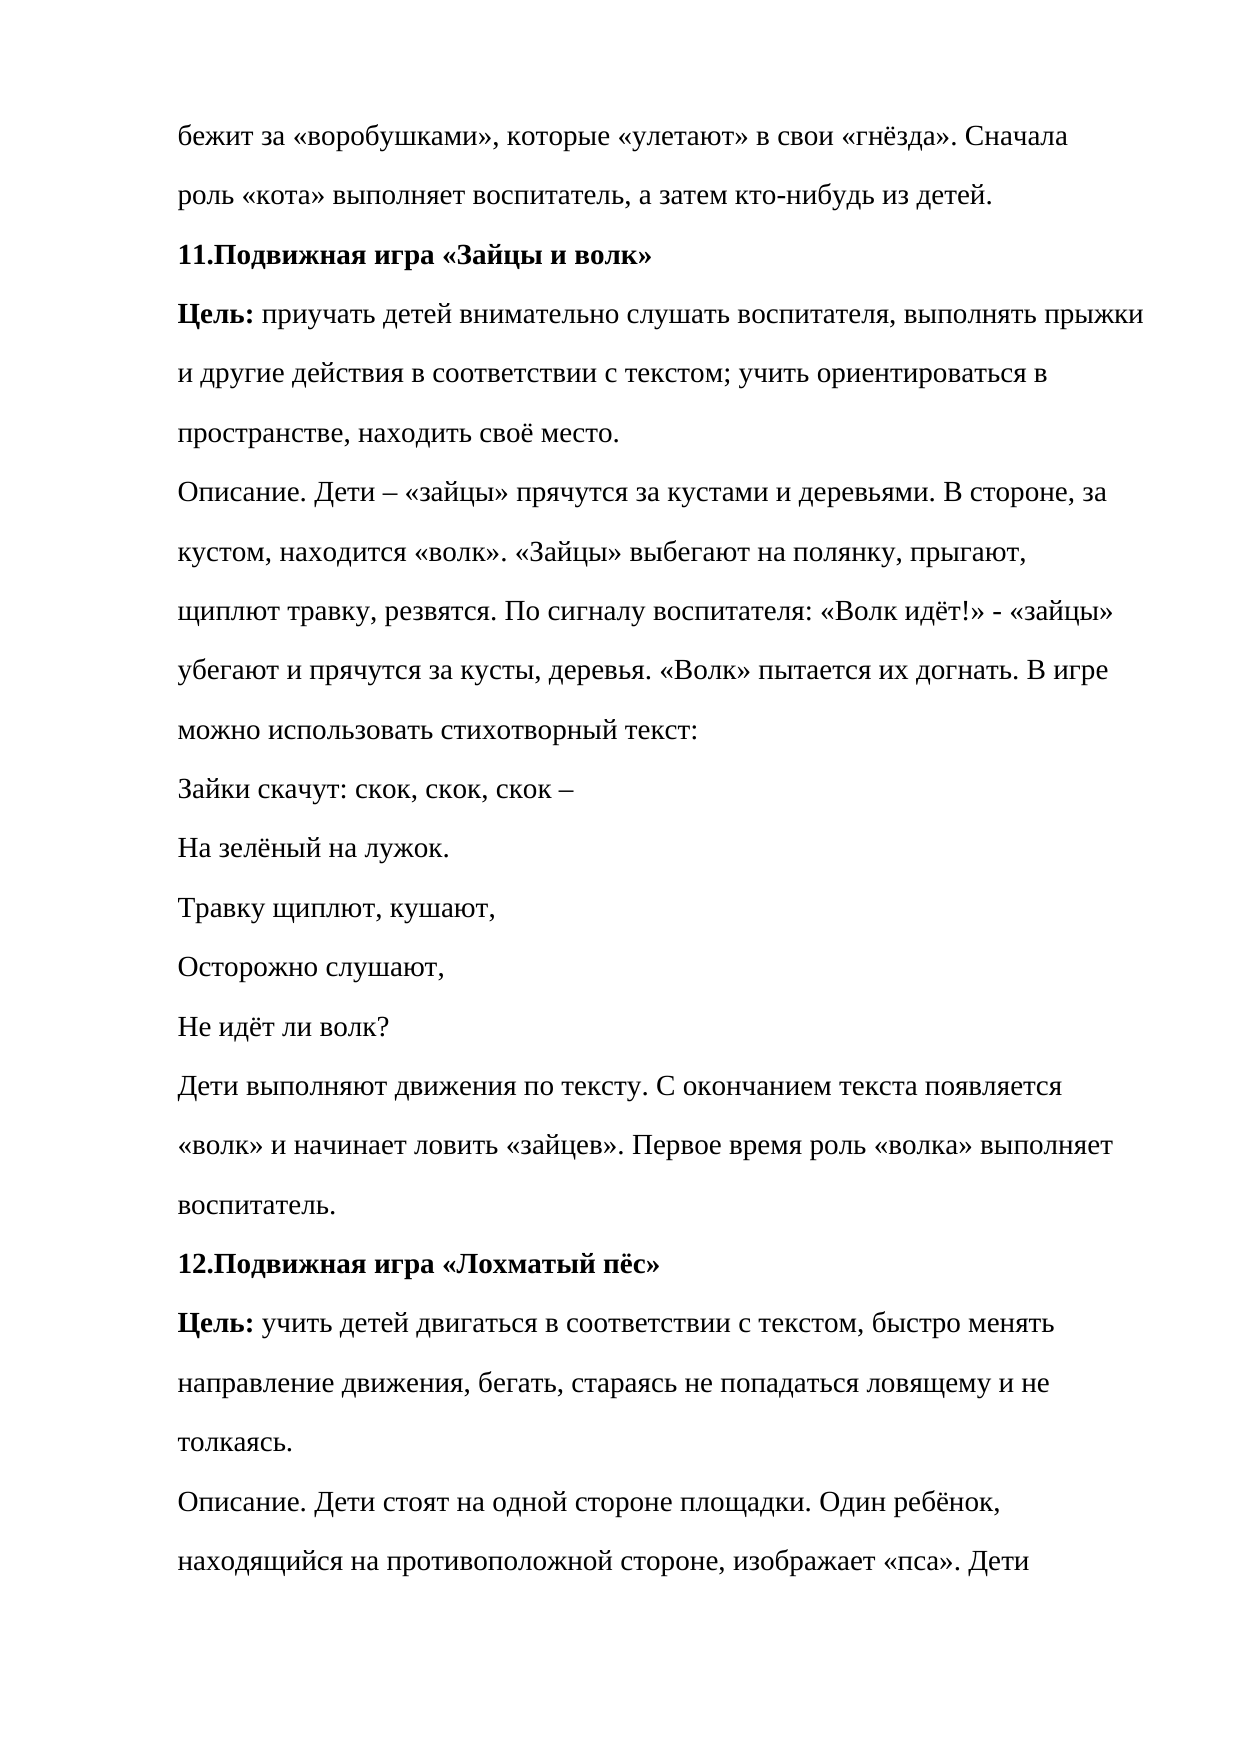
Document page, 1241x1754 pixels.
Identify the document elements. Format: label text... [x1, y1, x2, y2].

text и другие действия в соответствии с текстом; учить ориентироваться в [177, 356, 1152, 389]
text Осторожно слушают, [177, 949, 1152, 983]
text Цель: приучать детей внимательно слушать воспитателя, выполнять прыжки [177, 296, 1152, 330]
text 11.Подвижная игра «Зайцы и волк» [177, 237, 1152, 270]
text роль «кота» выполняет воспитатель, а затем кто-нибудь из детей. [177, 177, 1152, 211]
text 12.Подвижная игра «Лохматый пёс» [177, 1246, 1152, 1280]
text воспитатель. [177, 1187, 1152, 1220]
text убегают и прячутся за кусты, деревья. «Волк» пытается их догнать. В игре [177, 652, 1152, 686]
text пространстве, находить своё место. [177, 415, 1152, 448]
text Не идёт ли волк? [177, 1009, 1152, 1042]
text щиплют травку, резвятся. По сигналу воспитателя: «Волк идёт!» - «зайцы» [177, 593, 1152, 627]
text находящийся на противоположной стороне, изображает «пса». Дети [177, 1543, 1152, 1577]
text Описание. Дети стоят на одной стороне площадки. Один ребёнок, [177, 1484, 1152, 1517]
text кустом, находится «волк». «Зайцы» выбегают на полянку, прыгают, [177, 534, 1152, 567]
text Описание. Дети – «зайцы» прячутся за кустами и деревьями. В стороне, за [177, 474, 1152, 508]
text бежит за «воробушками», которые «улетают» в свои «гнёзда». Сначала [177, 118, 1152, 152]
text На зелёный на лужок. [177, 831, 1152, 864]
text Дети выполняют движения по тексту. С окончанием текста появляется [177, 1068, 1152, 1102]
text Травку щиплют, кушают, [177, 890, 1152, 923]
text Зайки скачут: скок, скок, скок – [177, 771, 1152, 805]
text направление движения, бегать, стараясь не попадаться ловящему и не [177, 1365, 1152, 1398]
text толкаясь. [177, 1424, 1152, 1458]
text Цель: учить детей двигаться в соответствии с текстом, быстро менять [177, 1306, 1152, 1339]
text «волк» и начинает ловить «зайцев». Первое время роль «волка» выполняет [177, 1127, 1152, 1161]
text можно использовать стихотворный текст: [177, 712, 1152, 745]
